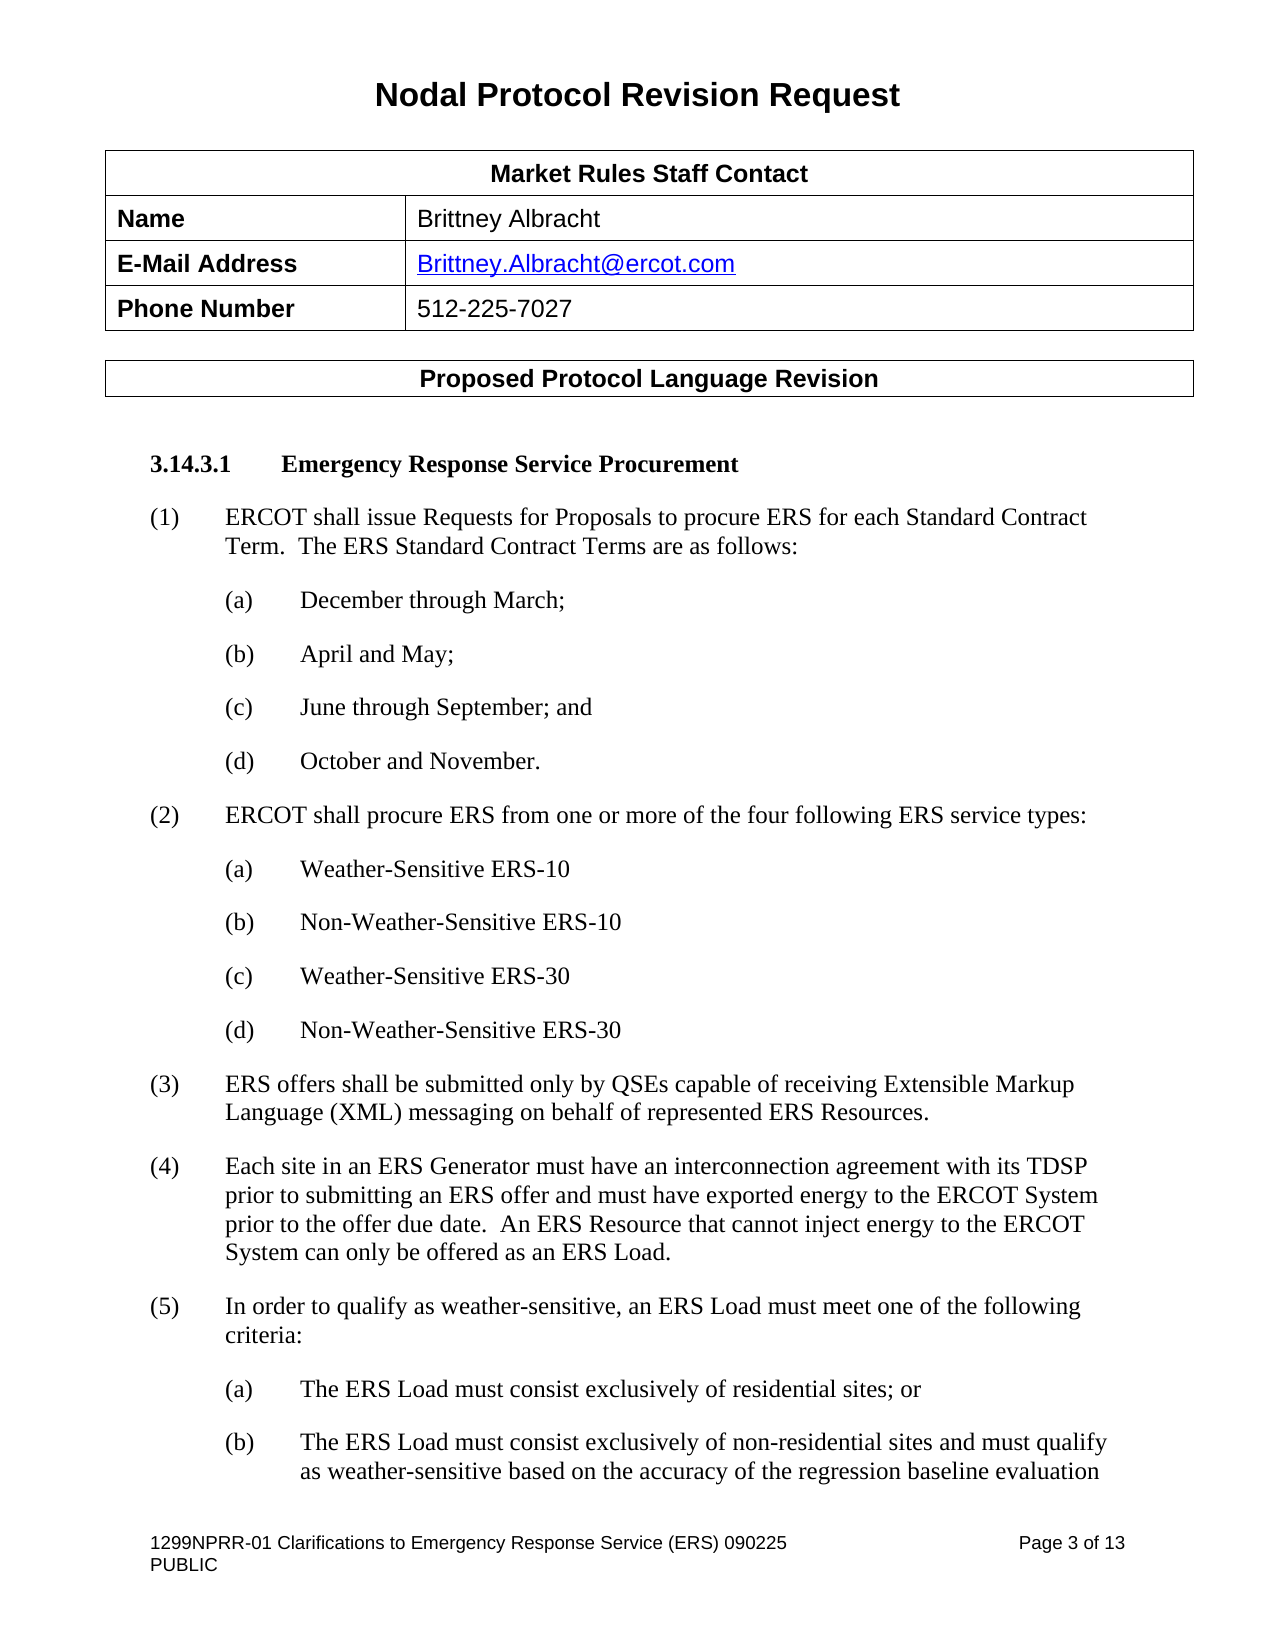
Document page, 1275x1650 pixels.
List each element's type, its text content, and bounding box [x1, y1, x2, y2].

text (b) April and May; [225, 639, 1125, 667]
text (1) ERCOT shall issue Requests for Proposals to procure ERS for each Standard Contract Term. The ERS Standard Contract Terms are as follows: [150, 502, 1125, 560]
table_cell Phone Number [106, 286, 405, 330]
text (4) Each site in an ERS Generator must have an interconnection agreement with its TDSP prior to submitting an ERS offer and must have exported energy to the ERCOT System prior to the offer due date. An ERS Resource that cannot inject energy to the ERCOT System can only be offered as an ERS Load. [150, 1151, 1125, 1266]
text (a) Weather-Sensitive ERS-10 [150, 854, 1125, 882]
text 3.14.3.1 Emergency Response Service Procurement [150, 449, 1125, 477]
table_cell Name [106, 196, 405, 240]
text (d) Non-Weather-Sensitive ERS-30 [225, 1015, 1125, 1044]
table_cell Brittney.Albracht@ercot.com [406, 241, 1193, 285]
table_header Proposed Protocol Language Revision [106, 361, 1193, 396]
text (c) June through September; and [225, 692, 1125, 721]
table_cell E-Mail Address [106, 241, 405, 285]
text (a) December through March; [225, 585, 1125, 614]
table_header Market Rules Staff Contact [106, 151, 1193, 195]
text (c) Weather-Sensitive ERS-30 [225, 961, 1125, 990]
table_cell Brittney Albracht [406, 196, 1193, 240]
text (2) ERCOT shall procure ERS from one or more of the four following ERS service types: [150, 800, 1125, 829]
table_cell 512-225-7027 [406, 286, 1193, 330]
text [225, 1427, 1125, 1485]
text (3) ERS offers shall be submitted only by QSEs capable of receiving Extensible Markup Language (XML) messaging on behalf of represented ERS Resources. [150, 1069, 1125, 1126]
text (a) The ERS Load must consist exclusively of residential sites; or [225, 1374, 1125, 1402]
text (5) In order to qualify as weather-sensitive, an ERS Load must meet one of the following criteria: [150, 1291, 1125, 1349]
text (b) Non-Weather-Sensitive ERS-10 [225, 907, 1125, 936]
text (d) October and November. [225, 746, 1125, 775]
